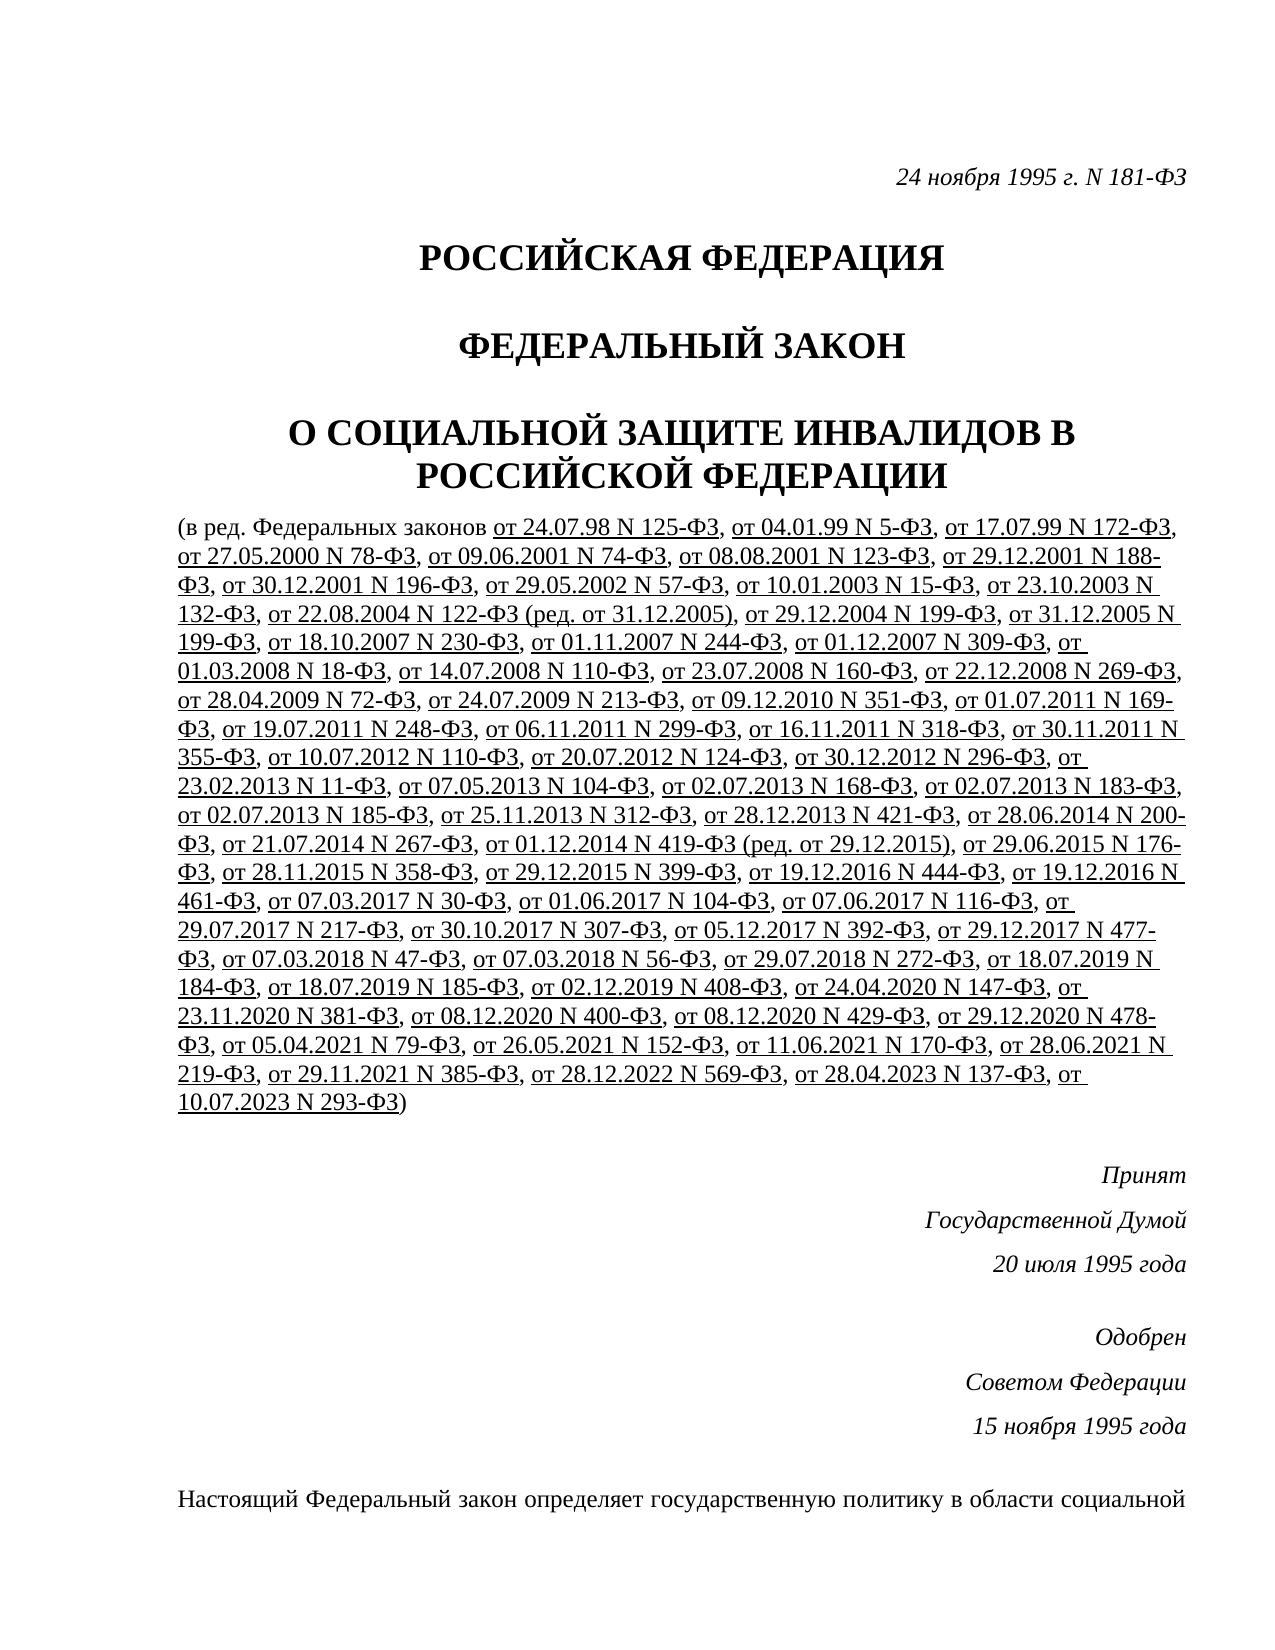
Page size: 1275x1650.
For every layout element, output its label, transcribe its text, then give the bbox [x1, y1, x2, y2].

text Государственной Думой [177, 1205, 1186, 1234]
text О СОЦИАЛЬНОЙ ЗАЩИТЕ ИНВАЛИДОВ В РОССИЙСКОЙ ФЕДЕРАЦИИ [177, 411, 1186, 497]
text 15 ноября 1995 года [177, 1411, 1186, 1440]
text Советом Федерации [177, 1367, 1186, 1396]
text 20 июля 1995 года [177, 1249, 1186, 1278]
text Принят [177, 1161, 1186, 1189]
text 24 ноября 1995 г. N 181-ФЗ [177, 162, 1186, 191]
text РОССИЙСКАЯ ФЕДЕРАЦИЯ [177, 236, 1186, 279]
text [177, 1484, 1186, 1513]
text ФЕДЕРАЛЬНЫЙ ЗАКОН [177, 323, 1186, 366]
text Одобрен [177, 1322, 1186, 1351]
text (в ред. Федеральных законов от 24.07.98 N 125-ФЗ, от 04.01.99 N 5-ФЗ, от 17.07.99 N 172-ФЗ, от 27.05.2000 N 78-ФЗ, от 09.06.2001 N 74-ФЗ, от 08.08.2001 N 123-ФЗ, от 29.12.2001 N 188-ФЗ, от 30.12.2001 N 196-ФЗ, от 29.05.2002 N 57-ФЗ, от 10.01.2003 N 15-ФЗ, от 23.10.2003 N 132-ФЗ, от 22.08.2004 N 122-ФЗ (ред. от 31.12.2005), от 29.12.2004 N 199-ФЗ, от 31.12.2005 N 199-ФЗ, от 18.10.2007 N 230-ФЗ, от 01.11.2007 N 244-ФЗ, от 01.12.2007 N 309-ФЗ, от 01.03.2008 N 18-ФЗ, от 14.07.2008 N 110-ФЗ, от 23.07.2008 N 160-ФЗ, от 22.12.2008 N 269-ФЗ, от 28.04.2009 N 72-ФЗ, от 24.07.2009 N 213-ФЗ, от 09.12.2010 N 351-ФЗ, от 01.07.2011 N 169-ФЗ, от 19.07.2011 N 248-ФЗ, от 06.11.2011 N 299-ФЗ, от 16.11.2011 N 318-ФЗ, от 30.11.2011 N 355-ФЗ, от 10.07.2012 N 110-ФЗ, от 20.07.2012 N 124-ФЗ, от 30.12.2012 N 296-ФЗ, от 23.02.2013 N 11-ФЗ, от 07.05.2013 N 104-ФЗ, от 02.07.2013 N 168-ФЗ, от 02.07.2013 N 183-ФЗ, от 02.07.2013 N 185-ФЗ, от 25.11.2013 N 312-ФЗ, от 28.12.2013 N 421-ФЗ, от 28.06.2014 N 200-ФЗ, от 21.07.2014 N 267-ФЗ, от 01.12.2014 N 419-ФЗ (ред. от 29.12.2015), от 29.06.2015 N 176-ФЗ, от 28.11.2015 N 358-ФЗ, от 29.12.2015 N 399-ФЗ, от 19.12.2016 N 444-ФЗ, от 19.12.2016 N 461-ФЗ, от 07.03.2017 N 30-ФЗ, от 01.06.2017 N 104-ФЗ, от 07.06.2017 N 116-ФЗ, от 29.07.2017 N 217-ФЗ, от 30.10.2017 N 307-ФЗ, от 05.12.2017 N 392-ФЗ, от 29.12.2017 N 477-ФЗ, от 07.03.2018 N 47-ФЗ, от 07.03.2018 N 56-ФЗ, от 29.07.2018 N 272-ФЗ, от 18.07.2019 N 184-ФЗ, от 18.07.2019 N 185-ФЗ, от 02.12.2019 N 408-ФЗ, от 24.04.2020 N 147-ФЗ, от 23.11.2020 N 381-ФЗ, от 08.12.2020 N 400-ФЗ, от 08.12.2020 N 429-ФЗ, от 29.12.2020 N 478-ФЗ, от 05.04.2021 N 79-ФЗ, от 26.05.2021 N 152-ФЗ, от 11.06.2021 N 170-ФЗ, от 28.06.2021 N 219-ФЗ, от 29.11.2021 N 385-ФЗ, от 28.12.2022 N 569-ФЗ, от 28.04.2023 N 137-ФЗ, от 10.07.2023 N 293-ФЗ) [177, 512, 1186, 1116]
